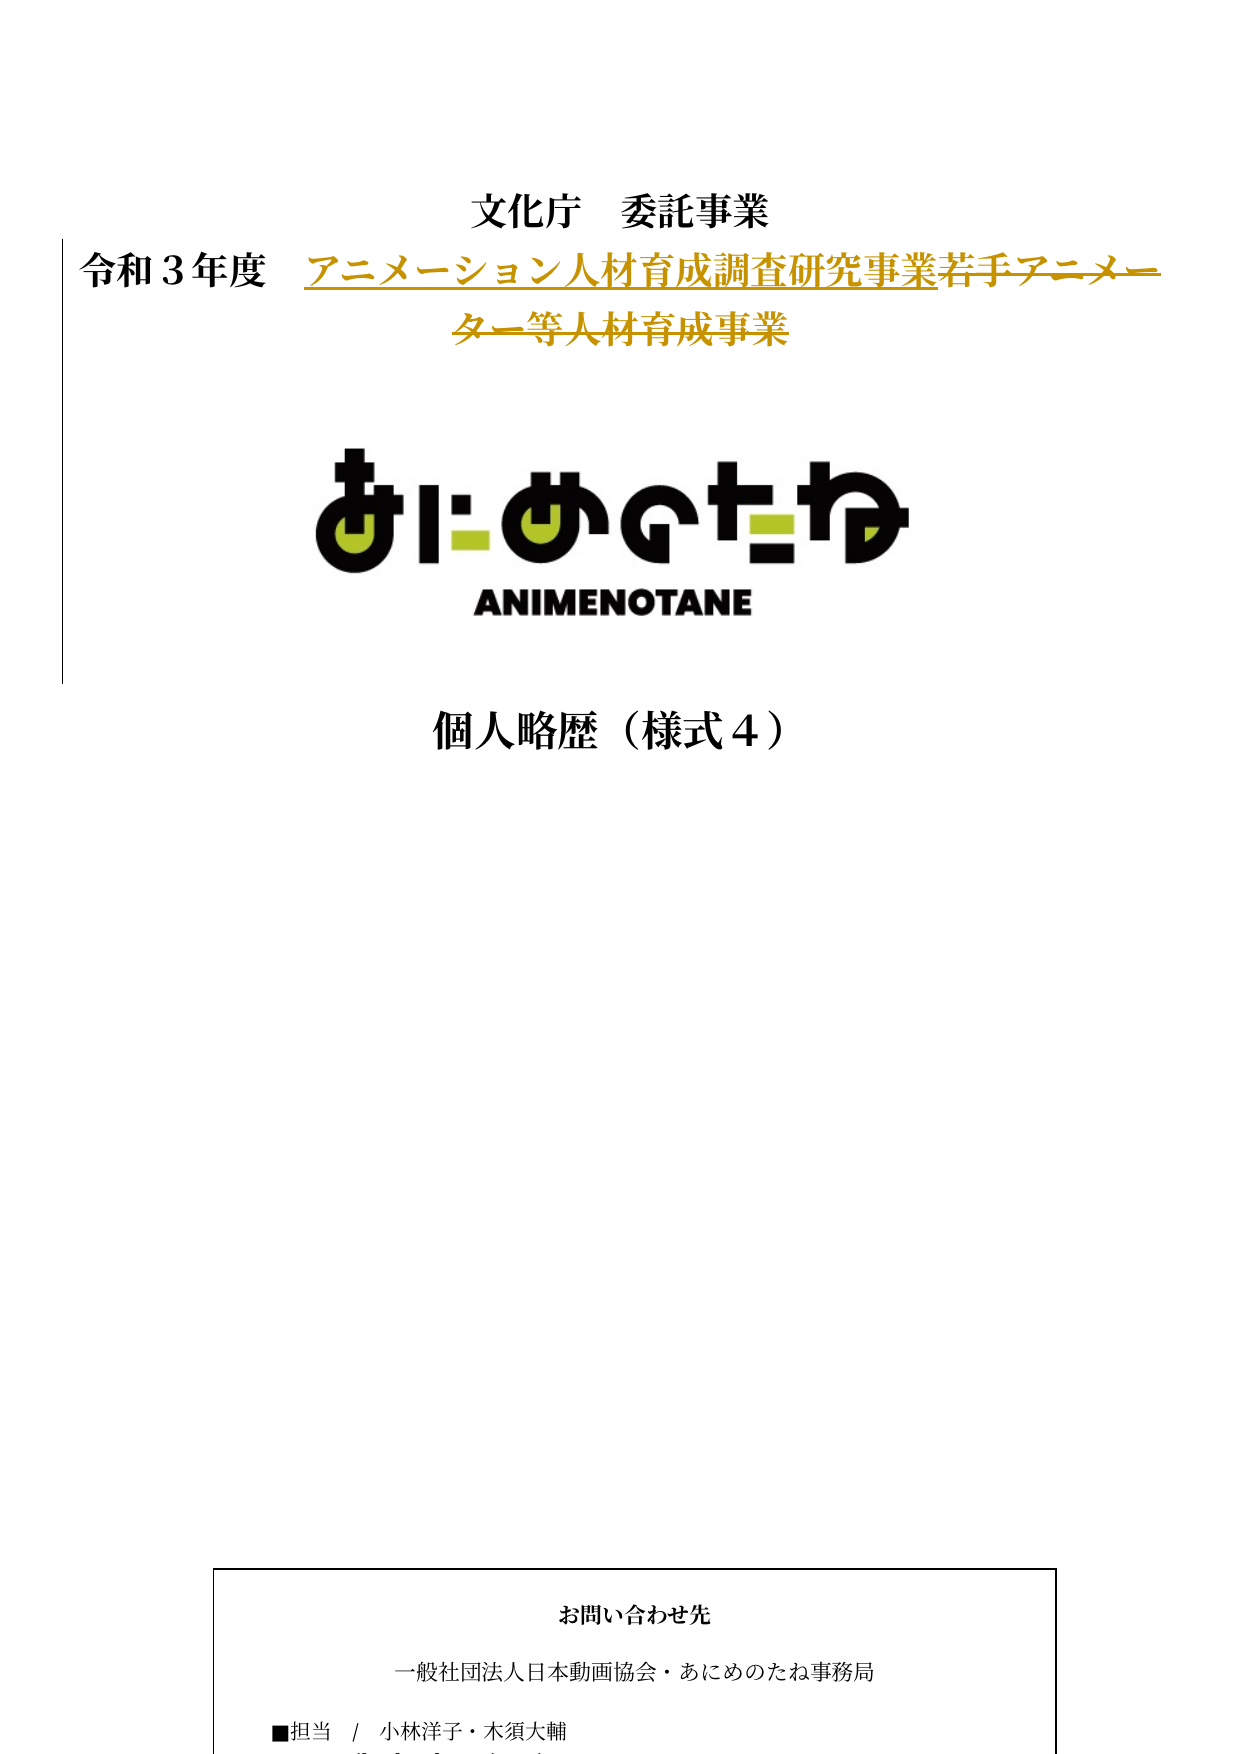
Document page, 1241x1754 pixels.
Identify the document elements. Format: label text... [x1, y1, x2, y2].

picture [292, 416, 949, 660]
text 文化庁 委託事業 [77, 179, 1163, 238]
text 令和３年度 [77, 238, 1163, 357]
text 個人略歴（様式４） [77, 684, 1163, 773]
